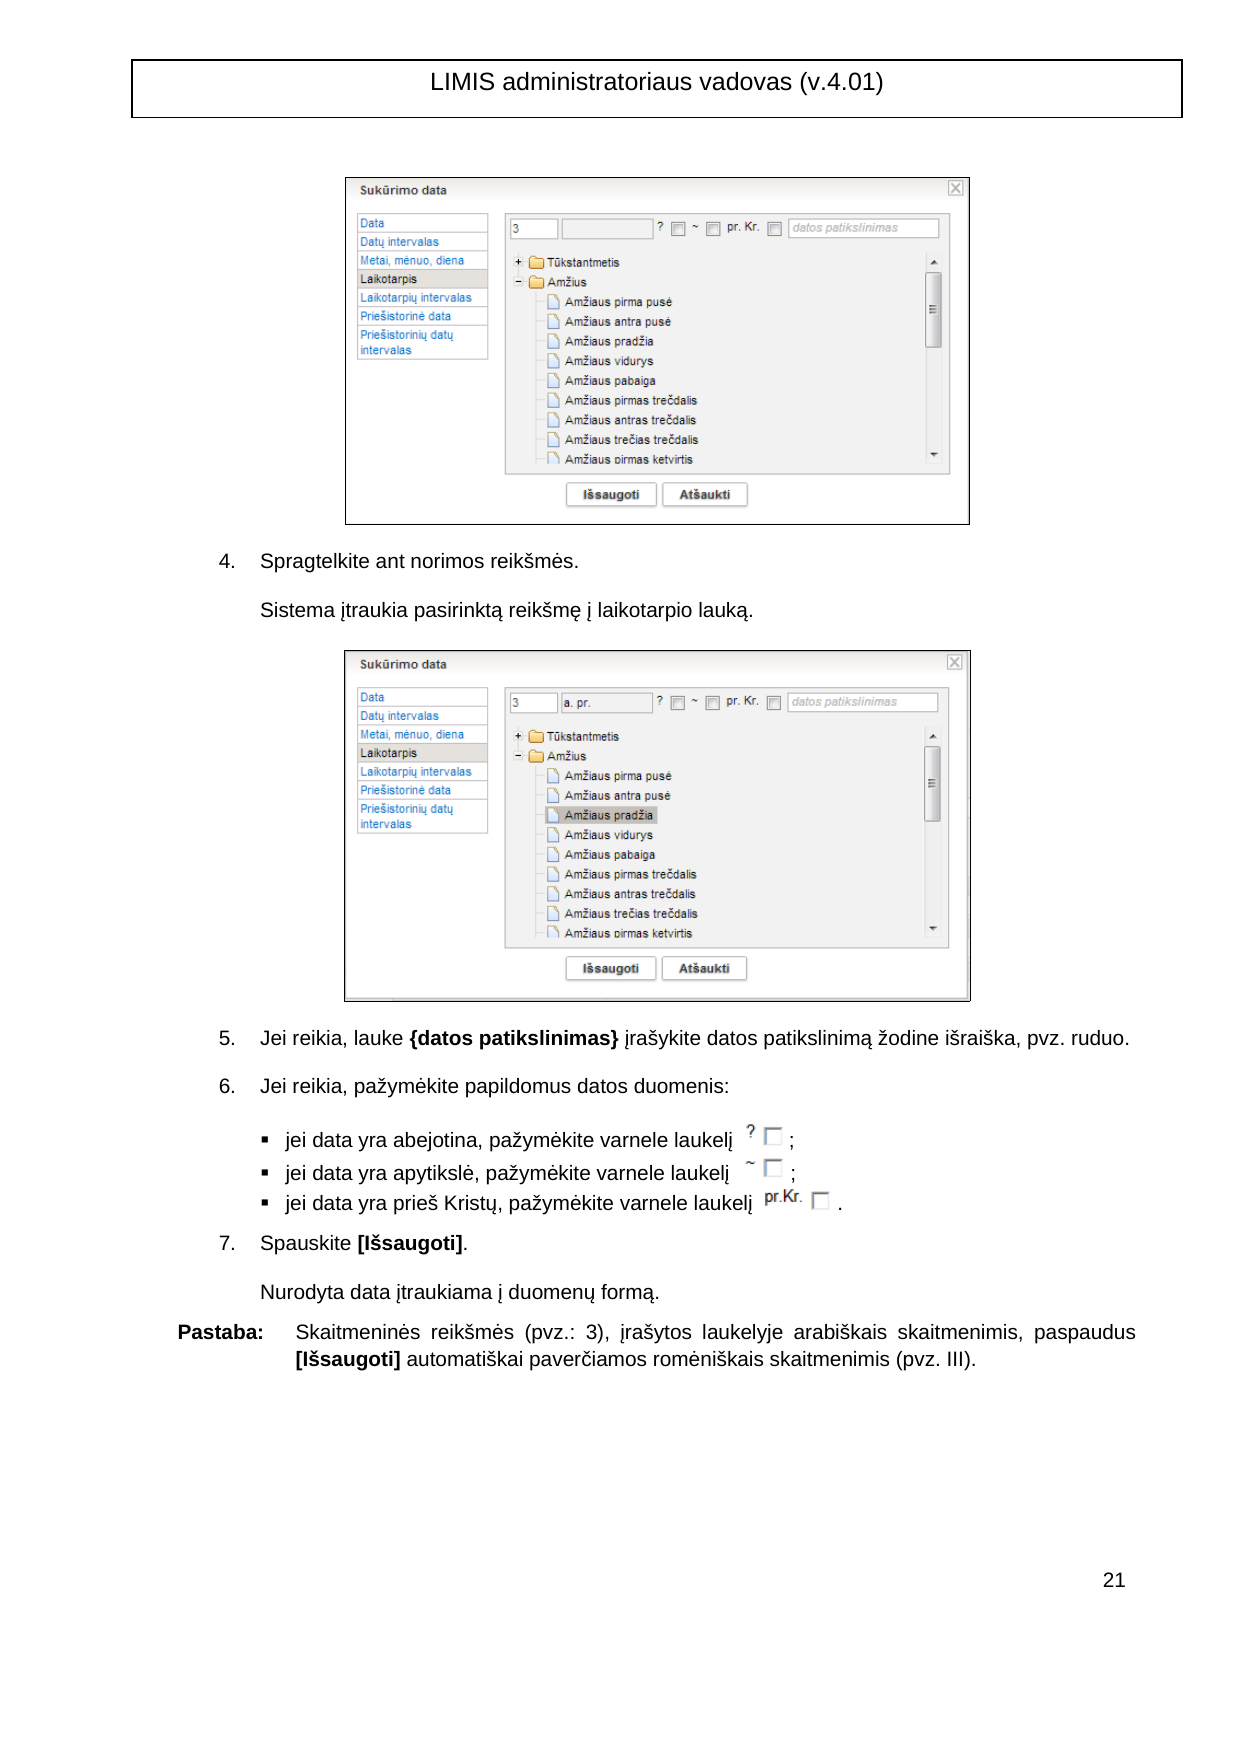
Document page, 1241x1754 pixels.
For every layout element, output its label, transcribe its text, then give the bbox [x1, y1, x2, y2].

picture [346, 178, 969, 524]
text Nurodyta data įtraukiama į duomenų formą. [260, 1279, 1137, 1303]
picture [745, 1122, 789, 1148]
list Spragtelkite ant norimos reikšmės. [218, 549, 1137, 573]
list Jei reikia, lauke {datos patikslinimas} įrašykite datos patikslinimą žodine išraiška, pvz. ruduo. [218, 1026, 1137, 1049]
text jei data yra apytikslė, pažymėkite varnele laukelį ; [260, 1155, 1137, 1185]
picture [741, 1155, 791, 1181]
text jei data yra prieš Kristų, pažymėkite varnele laukelį . [260, 1188, 1137, 1215]
text Sistema įtraukia pasirinktą reikšmę į laikotarpio lauką. [260, 597, 1137, 621]
text Skaitmeninės reikšmės (pvz.: 3), įrašytos laukelyje arabiškais skaitmenimis, paspaudus [Išsaugoti] automatiškai paverčiamos romėniškais skaitmenimis (pvz. III). [177, 1319, 1137, 1371]
text jei data yra abejotina, pažymėkite varnele laukelį ; [260, 1122, 1137, 1152]
list Jei reikia, pažymėkite papildomus datos duomenis: [218, 1074, 1137, 1098]
picture [345, 651, 970, 1001]
picture [764, 1188, 838, 1211]
list Spauskite [Išsaugoti]. [218, 1231, 1137, 1255]
